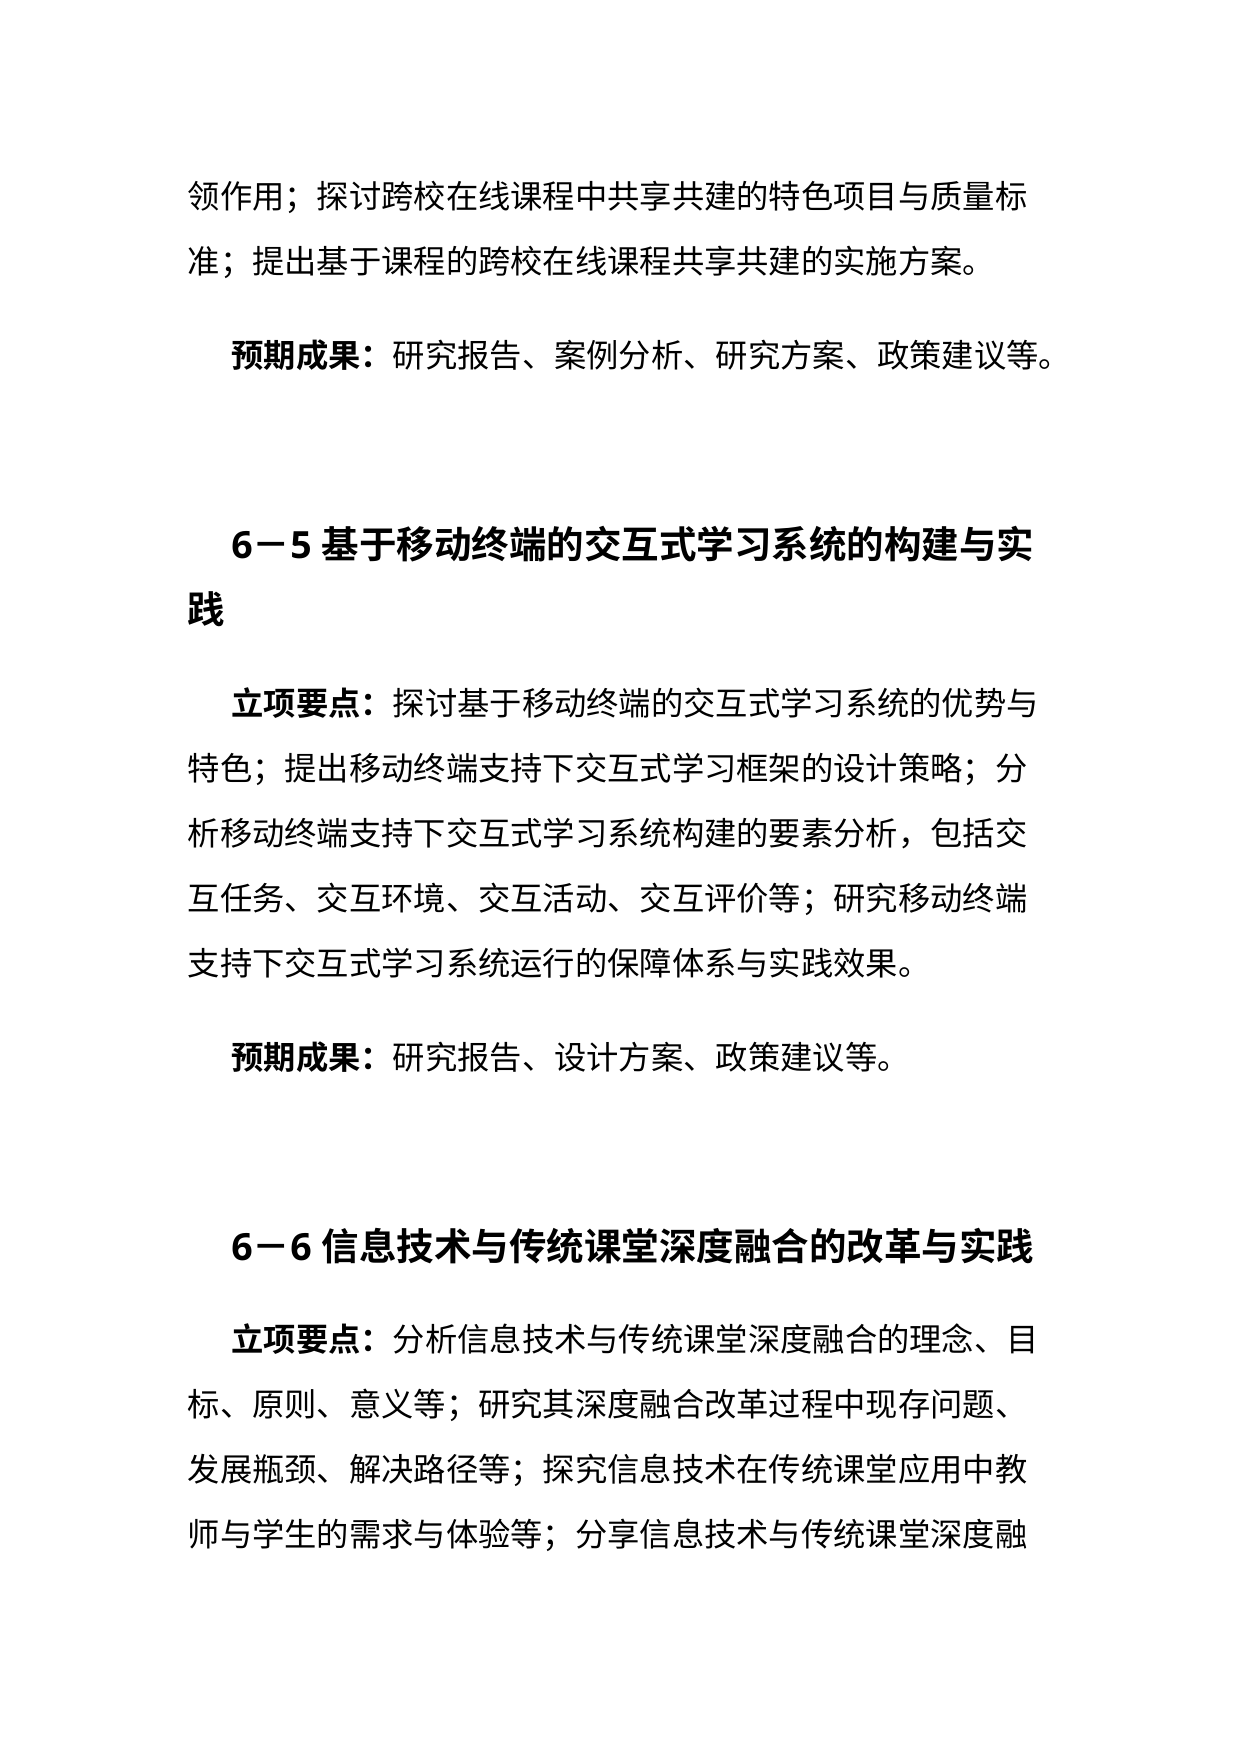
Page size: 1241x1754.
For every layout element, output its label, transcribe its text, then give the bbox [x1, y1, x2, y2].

subtitle 6－5 基于移动终端的交互式学习系统的构建与实践 [187, 509, 1053, 639]
subtitle 6－6 信息技术与传统课堂深度融合的改革与实践 [187, 1211, 1053, 1276]
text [187, 1305, 1053, 1565]
text 预期成果：研究报告、案例分析、研究方案、政策建议等。 [187, 321, 1053, 386]
text 立项要点：探讨基于移动终端的交互式学习系统的优势与特色；提出移动终端支持下交互式学习框架的设计策略；分析移动终端支持下交互式学习系统构建的要素分析，包括交互任务、交互环境、交互活动、交互评价等；研究移动终端支持下交互式学习系统运行的保障体系与实践效果。 [187, 669, 1053, 994]
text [187, 162, 1053, 292]
text 预期成果：研究报告、设计方案、政策建议等。 [187, 1023, 1053, 1088]
